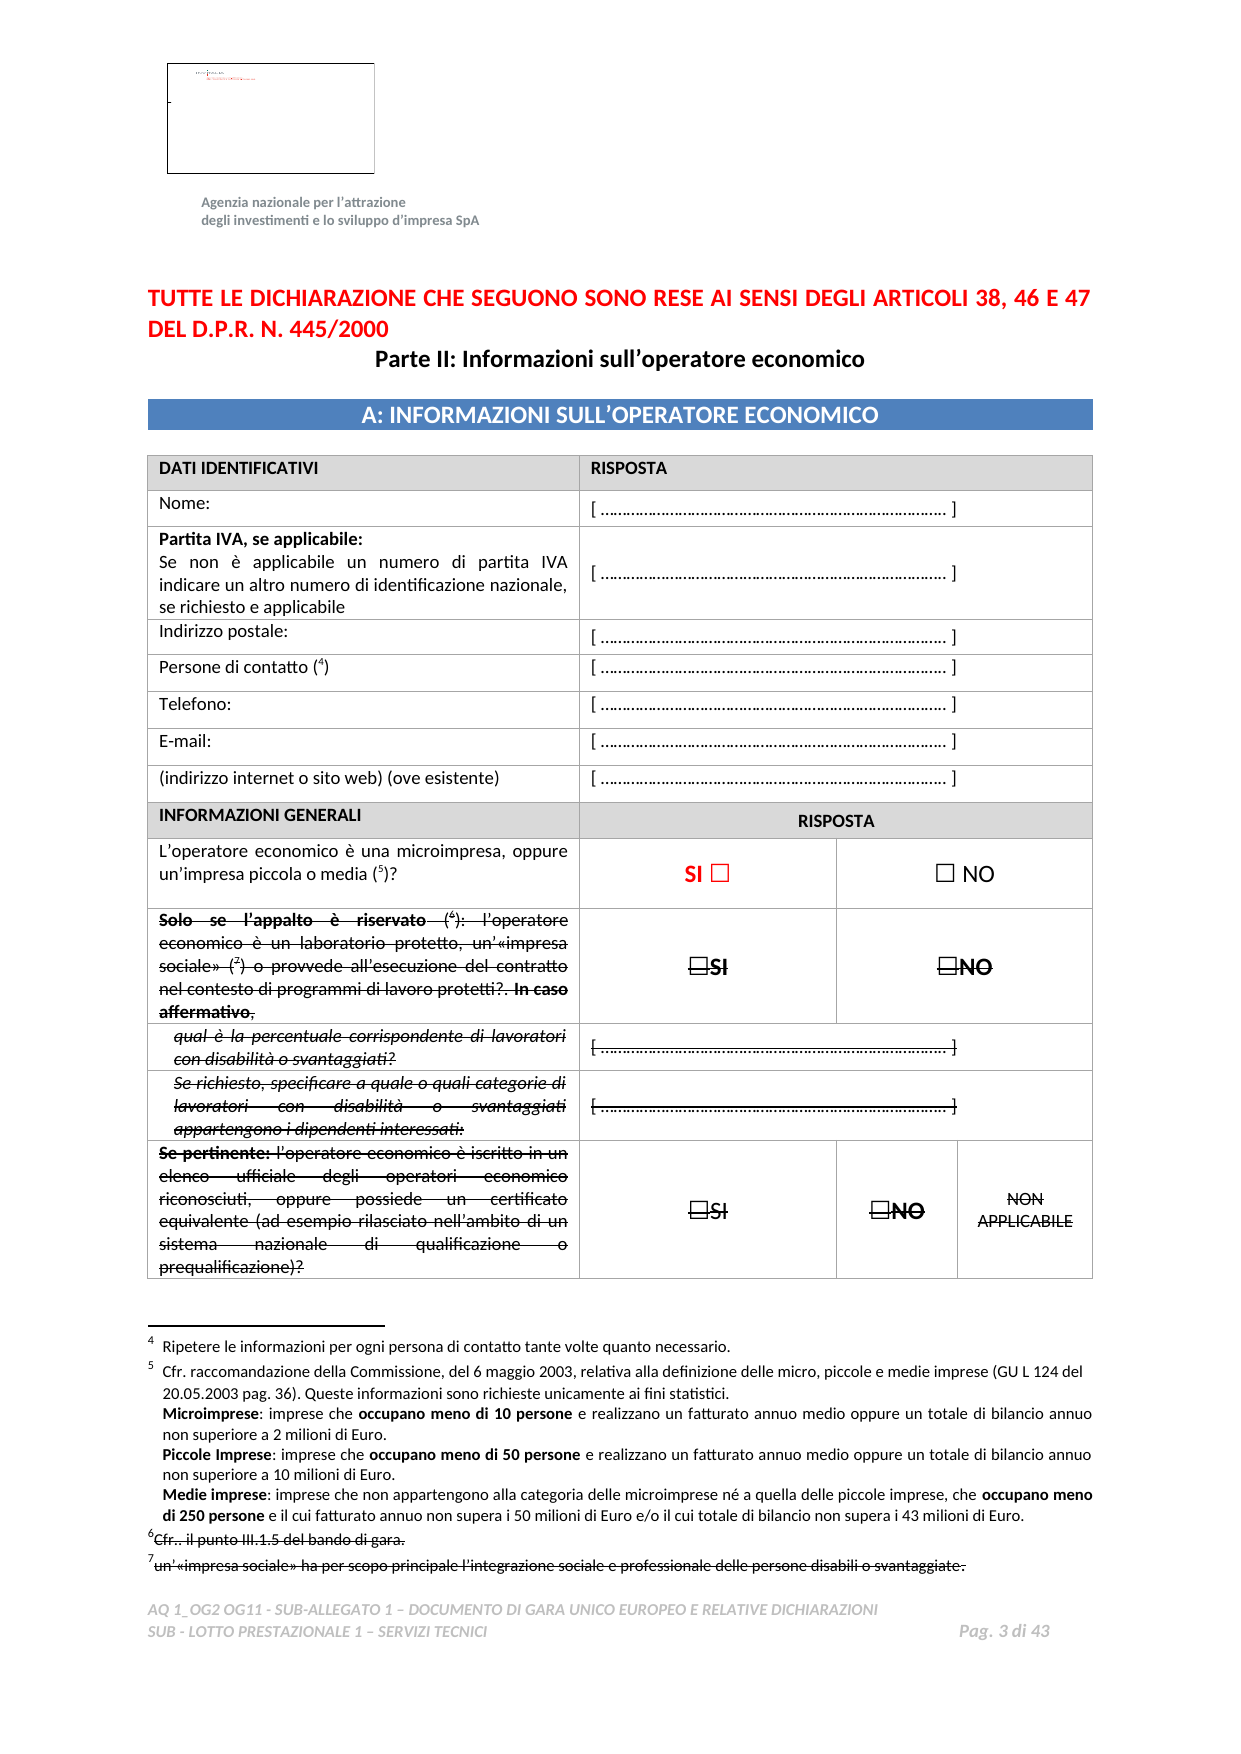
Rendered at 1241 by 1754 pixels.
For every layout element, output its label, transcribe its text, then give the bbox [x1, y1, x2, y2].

table_cell [ …………………………………………………………………….. ] [580, 729, 1092, 765]
table_cell INFORMAZIONI GENERALI [148, 803, 579, 838]
table_cell E-mail: [148, 729, 579, 765]
table_header DATI IDENTIFICATIVI [148, 456, 579, 490]
table_cell ☐SI [580, 909, 836, 1023]
text A: INFORMAZIONI SULL’OPERATORE ECONOMICO [148, 399, 1093, 430]
table_cell L’operatore economico è una microimpresa, oppure un’impresa piccola o media ()? [148, 839, 579, 907]
table_cell [ …………………………………………………………………….. ] [580, 620, 1092, 654]
table_cell NO [837, 839, 1092, 907]
table_cell ☐SI [580, 1141, 836, 1278]
table_cell Se pertinente: l’operatore economico è iscritto in un elenco ufficiale degli operatori economico riconosciuti, oppure possiede un certificato equivalente (ad esempio rilasciato nell’ambito di un sistema nazionale di qualificazione o prequalificazione)? [148, 1141, 579, 1278]
table_cell [ …………………………………………………………………….. ] [580, 1024, 1092, 1070]
table_cell ☐NO [837, 1141, 957, 1278]
table_cell Nome: [148, 491, 579, 526]
table_cell [ …………………………………………………………………….. ] [580, 692, 1092, 728]
table_cell Telefono: [148, 692, 579, 728]
table_cell qual è la percentuale corrispondente di lavoratori con disabilità o svantaggiati? [148, 1024, 579, 1070]
table_cell [ …………………………………………………………………….. ] [580, 1071, 1092, 1140]
table_cell RISPOSTA [580, 803, 1092, 838]
table_cell [ …………………………………………………………………….. ] [580, 527, 1092, 618]
table_cell SI [580, 839, 836, 907]
table_cell Indirizzo postale: [148, 620, 579, 654]
table_cell Persone di contatto () [148, 655, 579, 691]
text Parte II: Informazioni sull’operatore economico [148, 343, 1093, 374]
table_cell (indirizzo internet o sito web) (ove esistente) [148, 766, 579, 802]
table_header RISPOSTA [580, 456, 1092, 490]
table_cell [ …………………………………………………………………….. ] [580, 655, 1092, 691]
table_cell Solo se l’appalto è riservato (): l’operatore economico è un laboratorio protetto, un’«impresa sociale» () o provvede all’esecuzione del contratto nel contesto di programmi di lavoro protetti?. In caso affermativo, [148, 909, 579, 1023]
text TUTTE LE DICHIARAZIONE CHE SEGUONO SONO RESE AI SENSI DEGLI ARTICOLI 38, 46 E 47 DEL D.P.R. N. 445/2000 [148, 282, 1093, 343]
table_cell Partita IVA, se applicabile: Se non è applicabile un numero di partita IVA indicare un altro numero di identificazione nazionale, se richiesto e applicabile [148, 527, 579, 618]
table_cell Se richiesto, specificare a quale o quali categorie di lavoratori con disabilità o svantaggiati appartengono i dipendenti interessati: [148, 1071, 579, 1140]
table_cell ☐NO [837, 909, 1092, 1023]
table_cell [ …………………………………………………………………….. ] [580, 491, 1092, 526]
table_cell NON APPLICABILE [958, 1141, 1092, 1278]
table_cell [ …………………………………………………………………….. ] [580, 766, 1092, 802]
